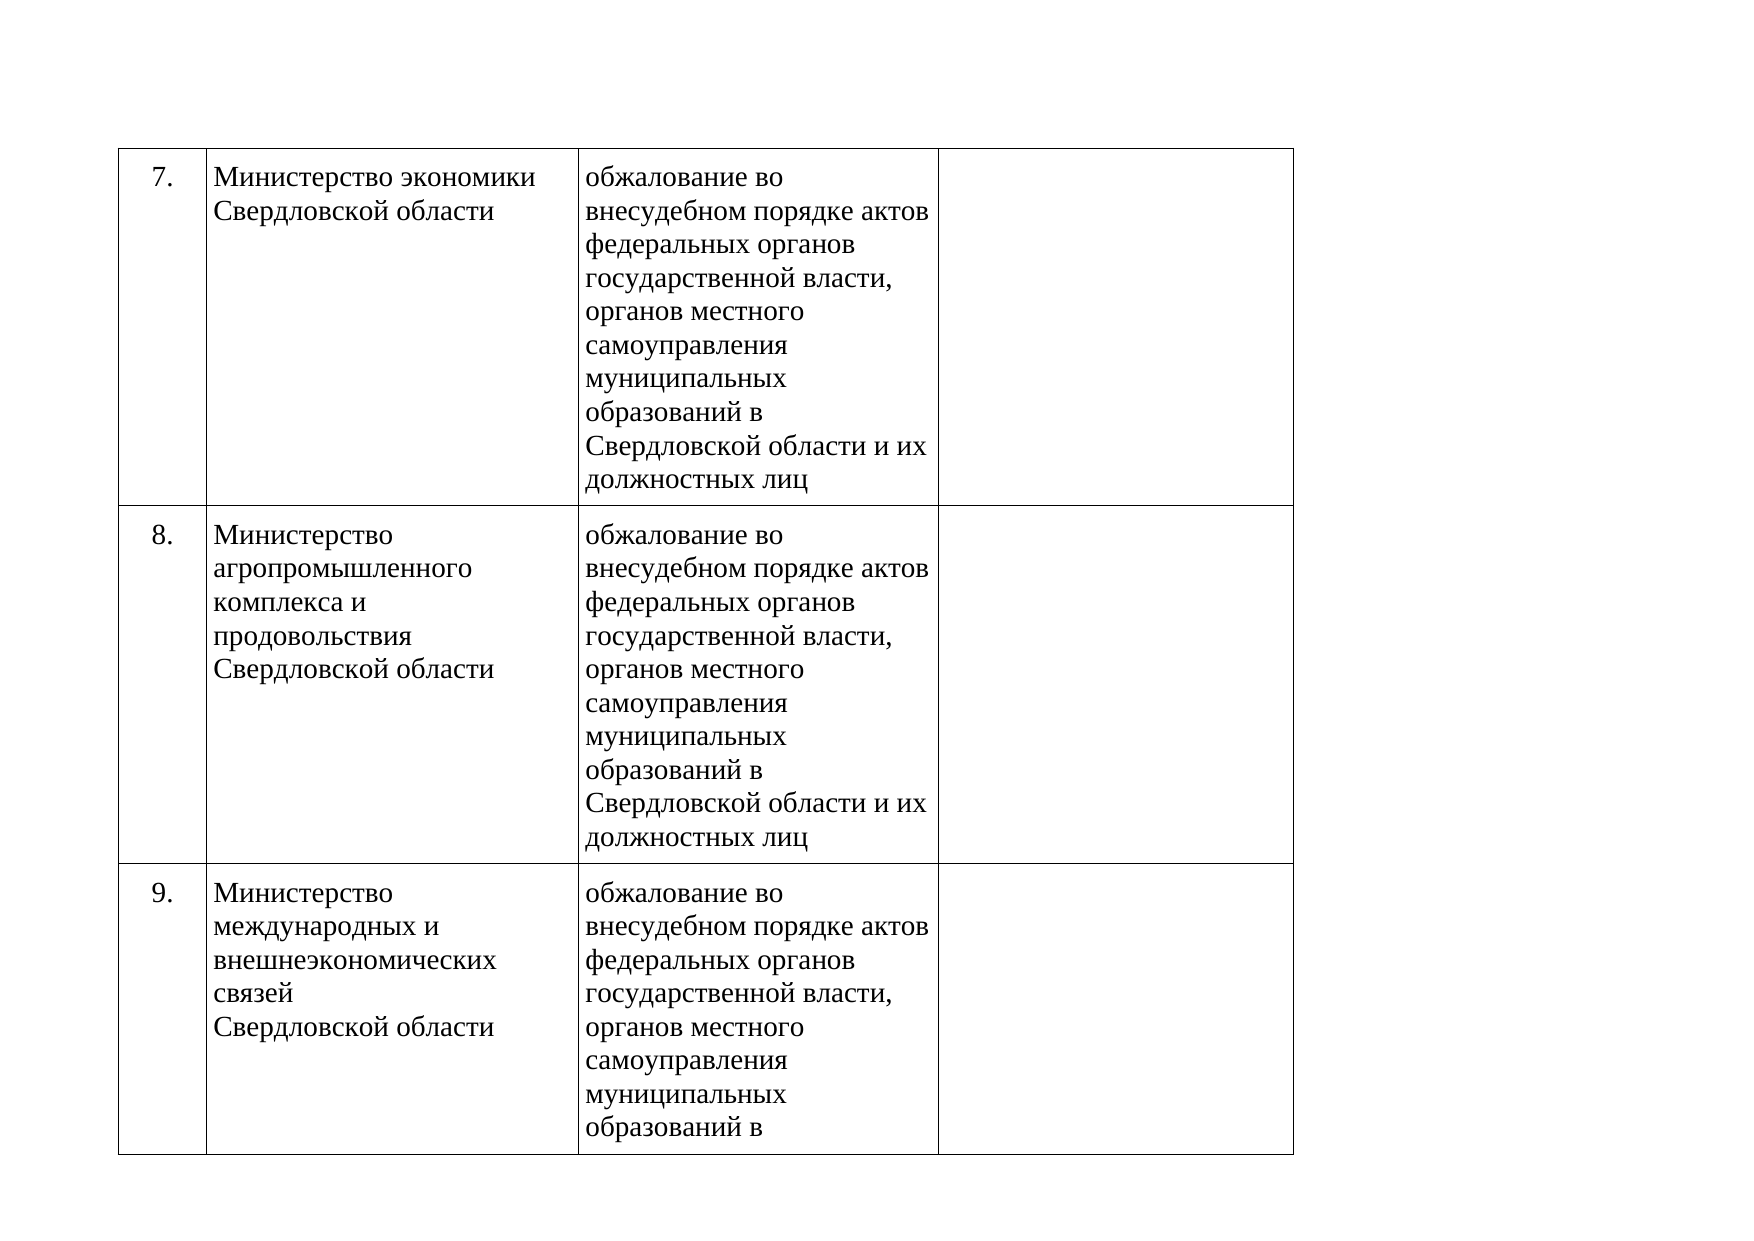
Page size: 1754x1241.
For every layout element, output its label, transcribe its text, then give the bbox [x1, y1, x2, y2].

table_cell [579, 149, 938, 505]
table_cell Министерство агропромышленного комплекса и продовольствия Свердловской области [207, 506, 578, 863]
table_cell 7. [119, 149, 206, 505]
table_cell Министерство экономики Свердловской области [207, 149, 578, 505]
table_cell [207, 864, 578, 1154]
table_cell [939, 149, 1293, 505]
table_cell [939, 506, 1293, 863]
table_cell 8. [119, 506, 206, 863]
table_cell [939, 864, 1293, 1154]
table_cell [579, 864, 938, 1154]
table_cell 9. [119, 864, 206, 1154]
